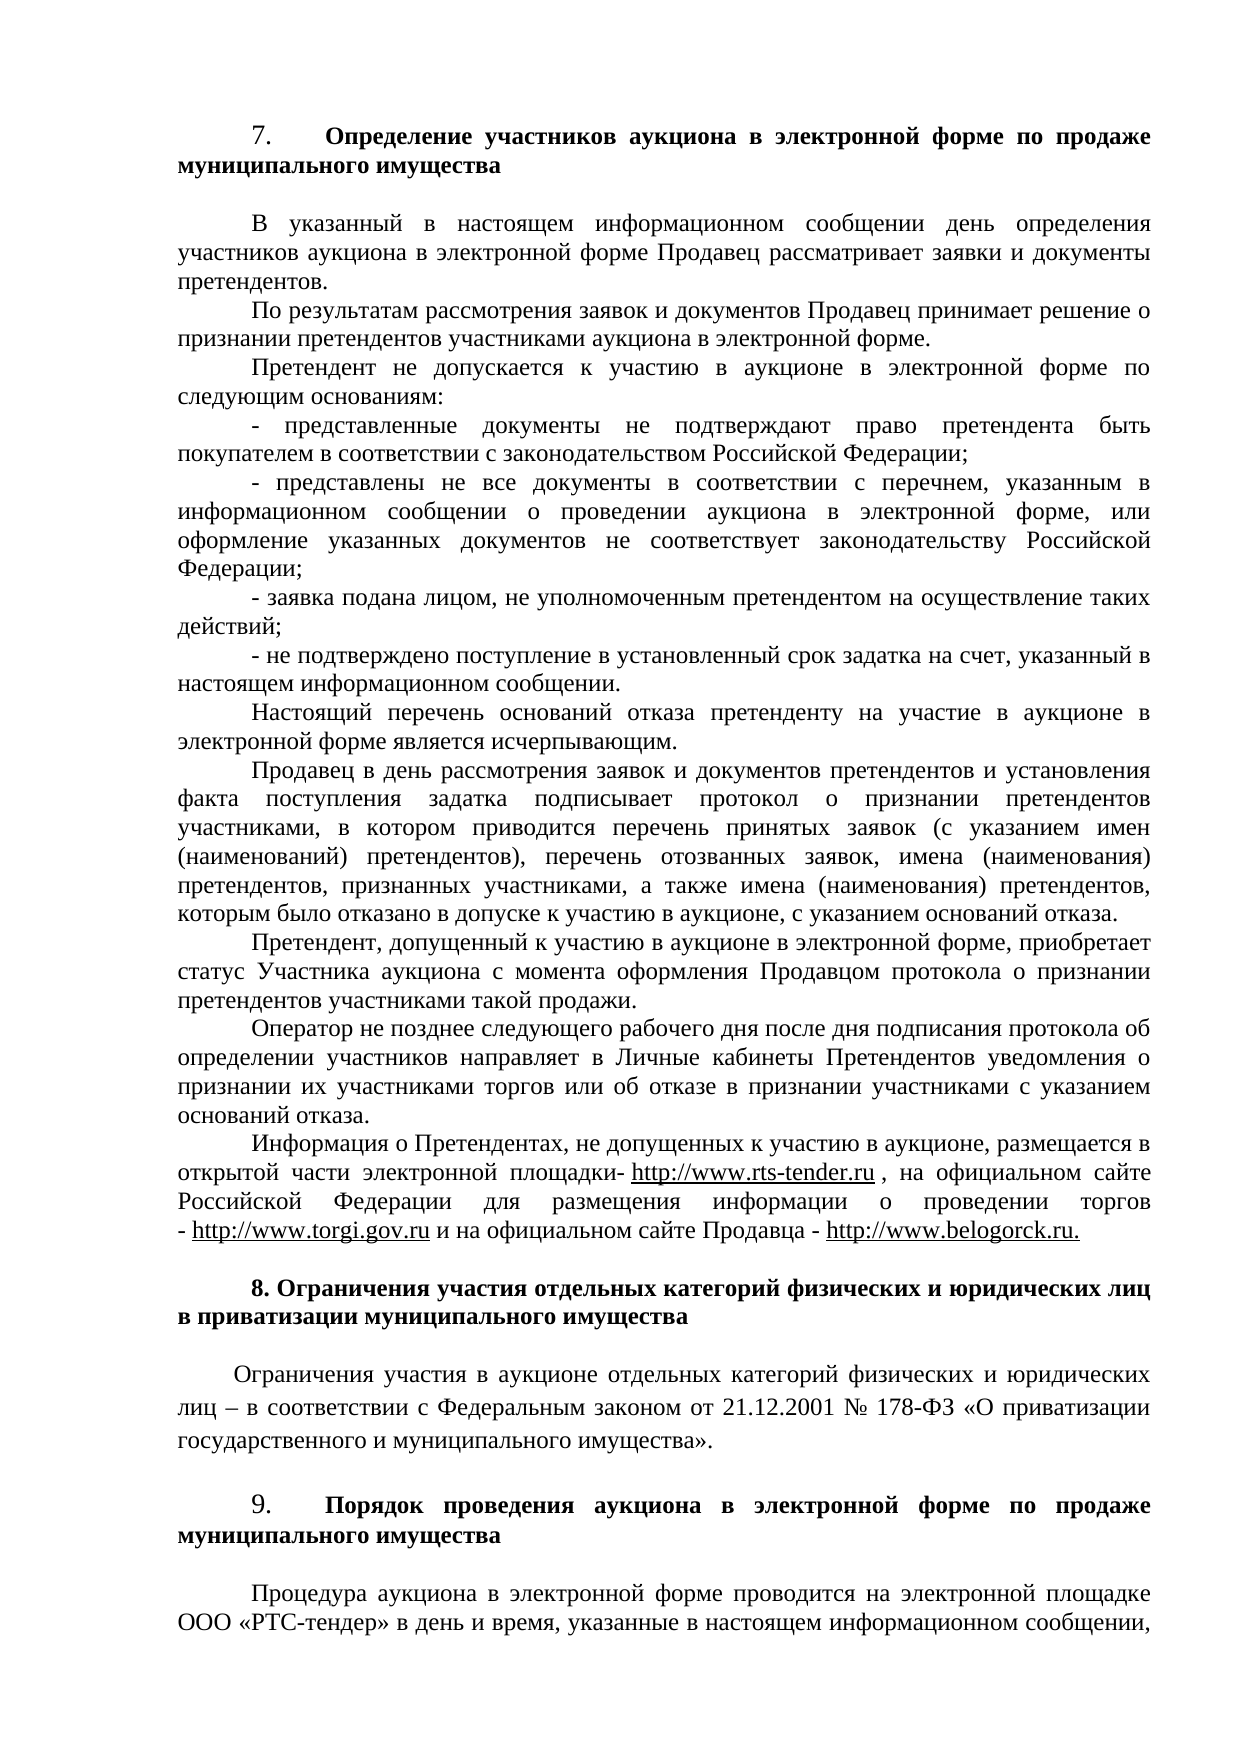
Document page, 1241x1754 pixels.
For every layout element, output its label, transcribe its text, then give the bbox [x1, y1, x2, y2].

text В указанный в настоящем информационном сообщении день определения участников аукциона в электронной форме Продавец рассматривает заявки и документы претендентов. [177, 208, 1152, 295]
text Продавец в день рассмотрения заявок и документов претендентов и установления факта поступления задатка подписывает протокол о признании претендентов участниками, в котором приводится перечень принятых заявок (с указанием имен (наименований) претендентов), перечень отозванных заявок, имена (наименования) претендентов, признанных участниками, а также имена (наименования) претендентов, которым было отказано в допуске к участию в аукционе, с указанием оснований отказа. [177, 755, 1152, 927]
text Претендент не допускается к участию в аукционе в электронной форме по следующим основаниям: [177, 352, 1152, 410]
text 8. Ограничения участия отдельных категорий физических и юридических лиц в приватизации муниципального имущества [177, 1273, 1152, 1330]
text Оператор не позднее следующего рабочего дня после дня подписания протокола об определении участников направляет в Личные кабинеты Претендентов уведомления о признании их участниками торгов или об отказе в признании участниками с указанием оснований отказа. [177, 1013, 1152, 1128]
text - представленные документы не подтверждают право претендента быть покупателем в соответствии с законодательством Российской Федерации; [177, 410, 1152, 467]
text Настоящий перечень оснований отказа претенденту на участие в аукционе в электронной форме является исчерпывающим. [177, 697, 1152, 755]
text Ограничения участия в аукционе отдельных категорий физических и юридических лиц – в соответствии с Федеральным законом от 21.12.2001 № 178-ФЗ «О приватизации государственного и муниципального имущества». [177, 1359, 1152, 1454]
list Порядок проведения аукциона в электронной форме по продаже муниципального имущества [177, 1487, 1152, 1549]
text - не подтверждено поступление в установленный срок задатка на счет, указанный в настоящем информационном сообщении. [177, 640, 1152, 697]
text - представлены не все документы в соответствии с перечнем, указанным в информационном сообщении о проведении аукциона в электронной форме, или оформление указанных документов не соответствует законодательству Российской Федерации; [177, 467, 1152, 582]
text - заявка подана лицом, не уполномоченным претендентом на осуществление таких действий; [177, 582, 1152, 640]
text Информация о Претендентах, не допущенных к участию в аукционе, размещается в открытой части электронной площадки- http://www.rts-tender.ru , на официальном сайте Российской Федерации для размещения информации о проведении торгов - http://www.torgi.gov.ru и на официальном сайте Продавца - http://www.belogorck.ru. [177, 1128, 1152, 1243]
list Определение участников аукциона в электронной форме по продаже муниципального имущества [177, 118, 1152, 179]
text По результатам рассмотрения заявок и документов Продавец принимает решение о признании претендентов участниками аукциона в электронной форме. [177, 295, 1152, 352]
text Претендент, допущенный к участию в аукционе в электронной форме, приобретает статус Участника аукциона с момента оформления Продавцом протокола о признании претендентов участниками такой продажи. [177, 927, 1152, 1013]
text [177, 1578, 1152, 1635]
